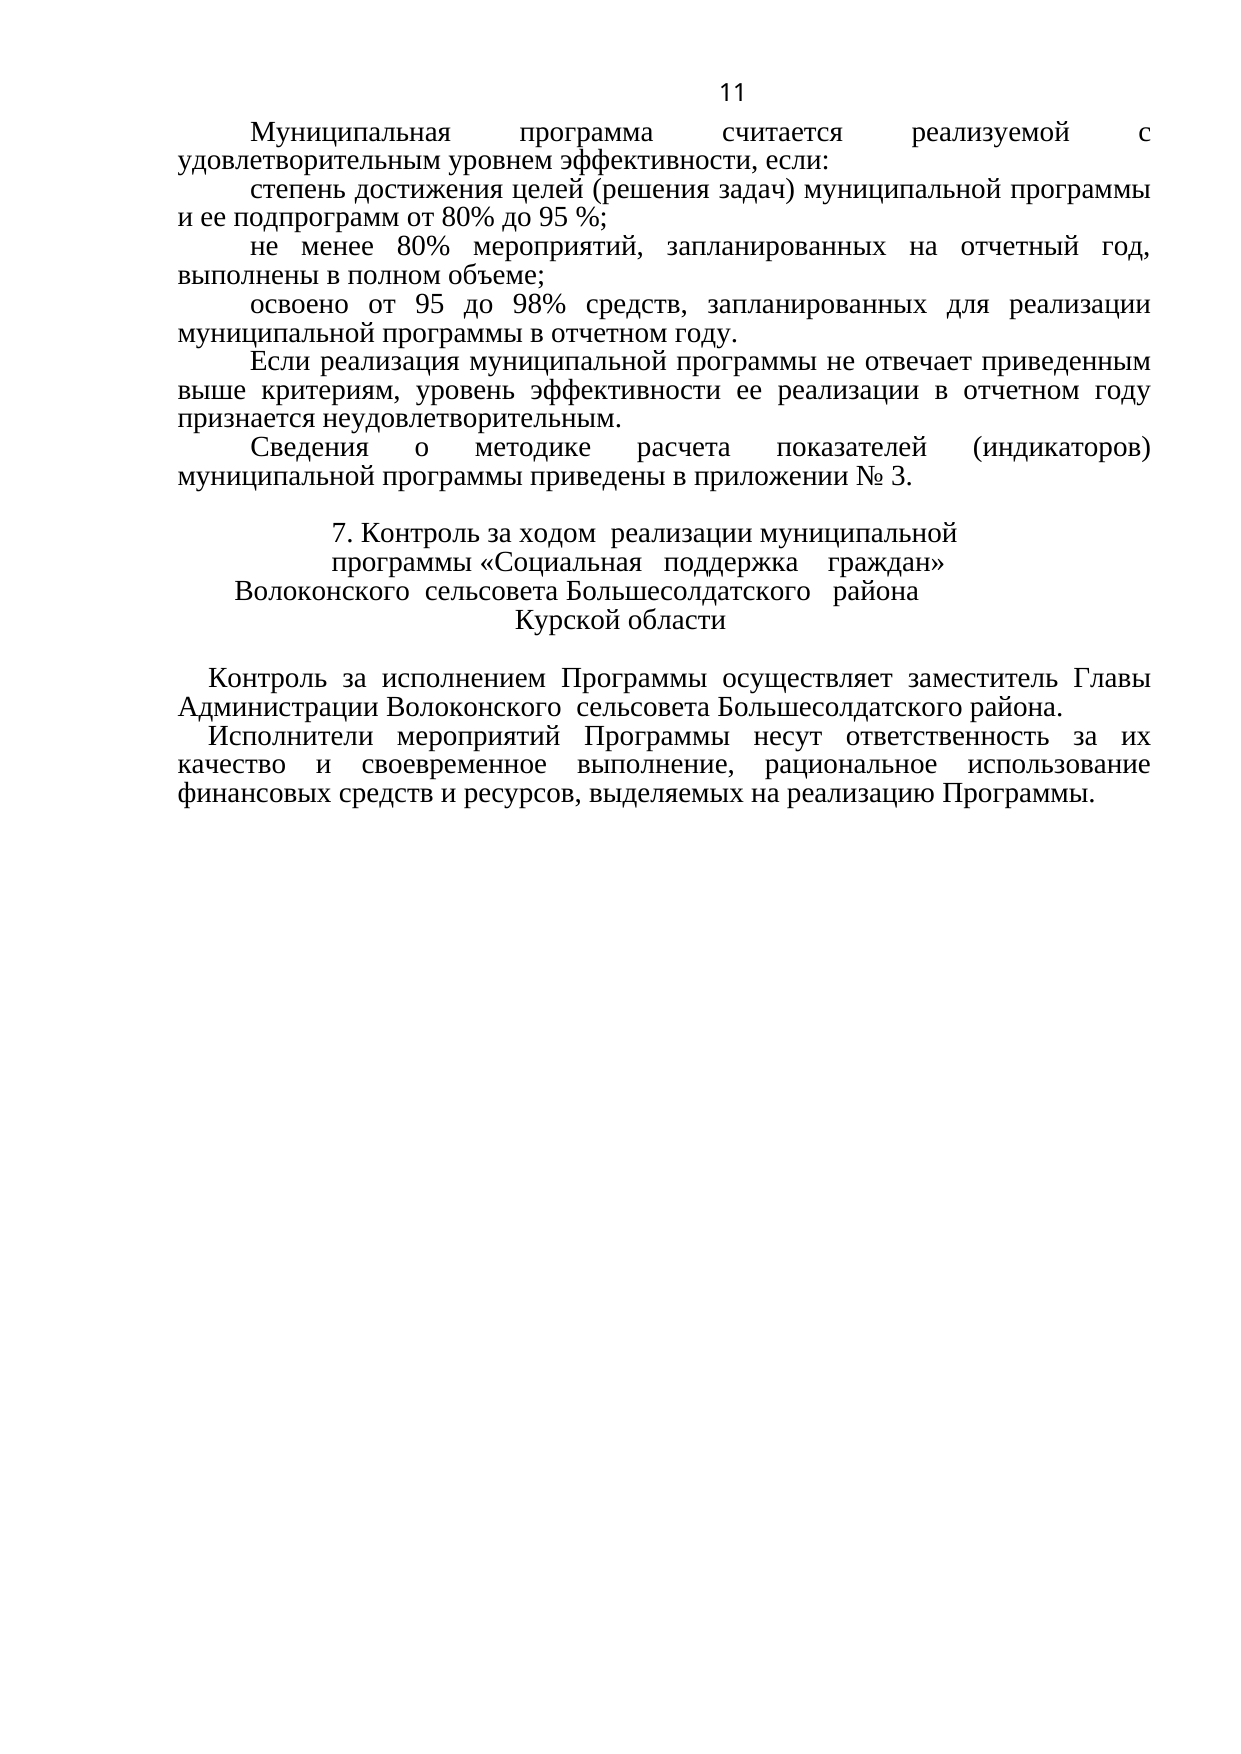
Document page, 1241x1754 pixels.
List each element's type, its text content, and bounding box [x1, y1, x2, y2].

text степень достижения целей (решения задач) муниципальной программы и ее подпрограмм от 80% до 95 %; [177, 175, 1152, 232]
text 7. Контроль за ходом реализации муниципальной программы «Социальная поддержка граждан» [331, 519, 1056, 577]
text Муниципальная программа считается реализуемой с удовлетворительным уровнем эффективности, если: [177, 118, 1152, 175]
text Волоконского сельсовета Большесолдатского района Курской области [177, 577, 1056, 635]
text Контроль за исполнением Программы осуществляет заместитель Главы Администрации Волоконского сельсовета Большесолдатского района. [177, 664, 1152, 722]
text не менее 80% мероприятий, запланированных на отчетный год, выполнены в полном объеме; [177, 233, 1152, 290]
text освоено от 95 до 98% средств, запланированных для реализации муниципальной программы в отчетном году. [177, 291, 1152, 348]
text Если реализация муниципальной программы не отвечает приведенным выше критериям, уровень эффективности ее реализации в отчетном году признается неудовлетворительным. [177, 348, 1152, 433]
text Сведения о методике расчета показателей (индикаторов) муниципальной программы приведены в приложении № 3. [177, 434, 1152, 491]
text Исполнители мероприятий Программы несут ответственность за их качество и своевременное выполнение, рациональное использование финансовых средств и ресурсов, выделяемых на реализацию Программы. [177, 722, 1152, 808]
